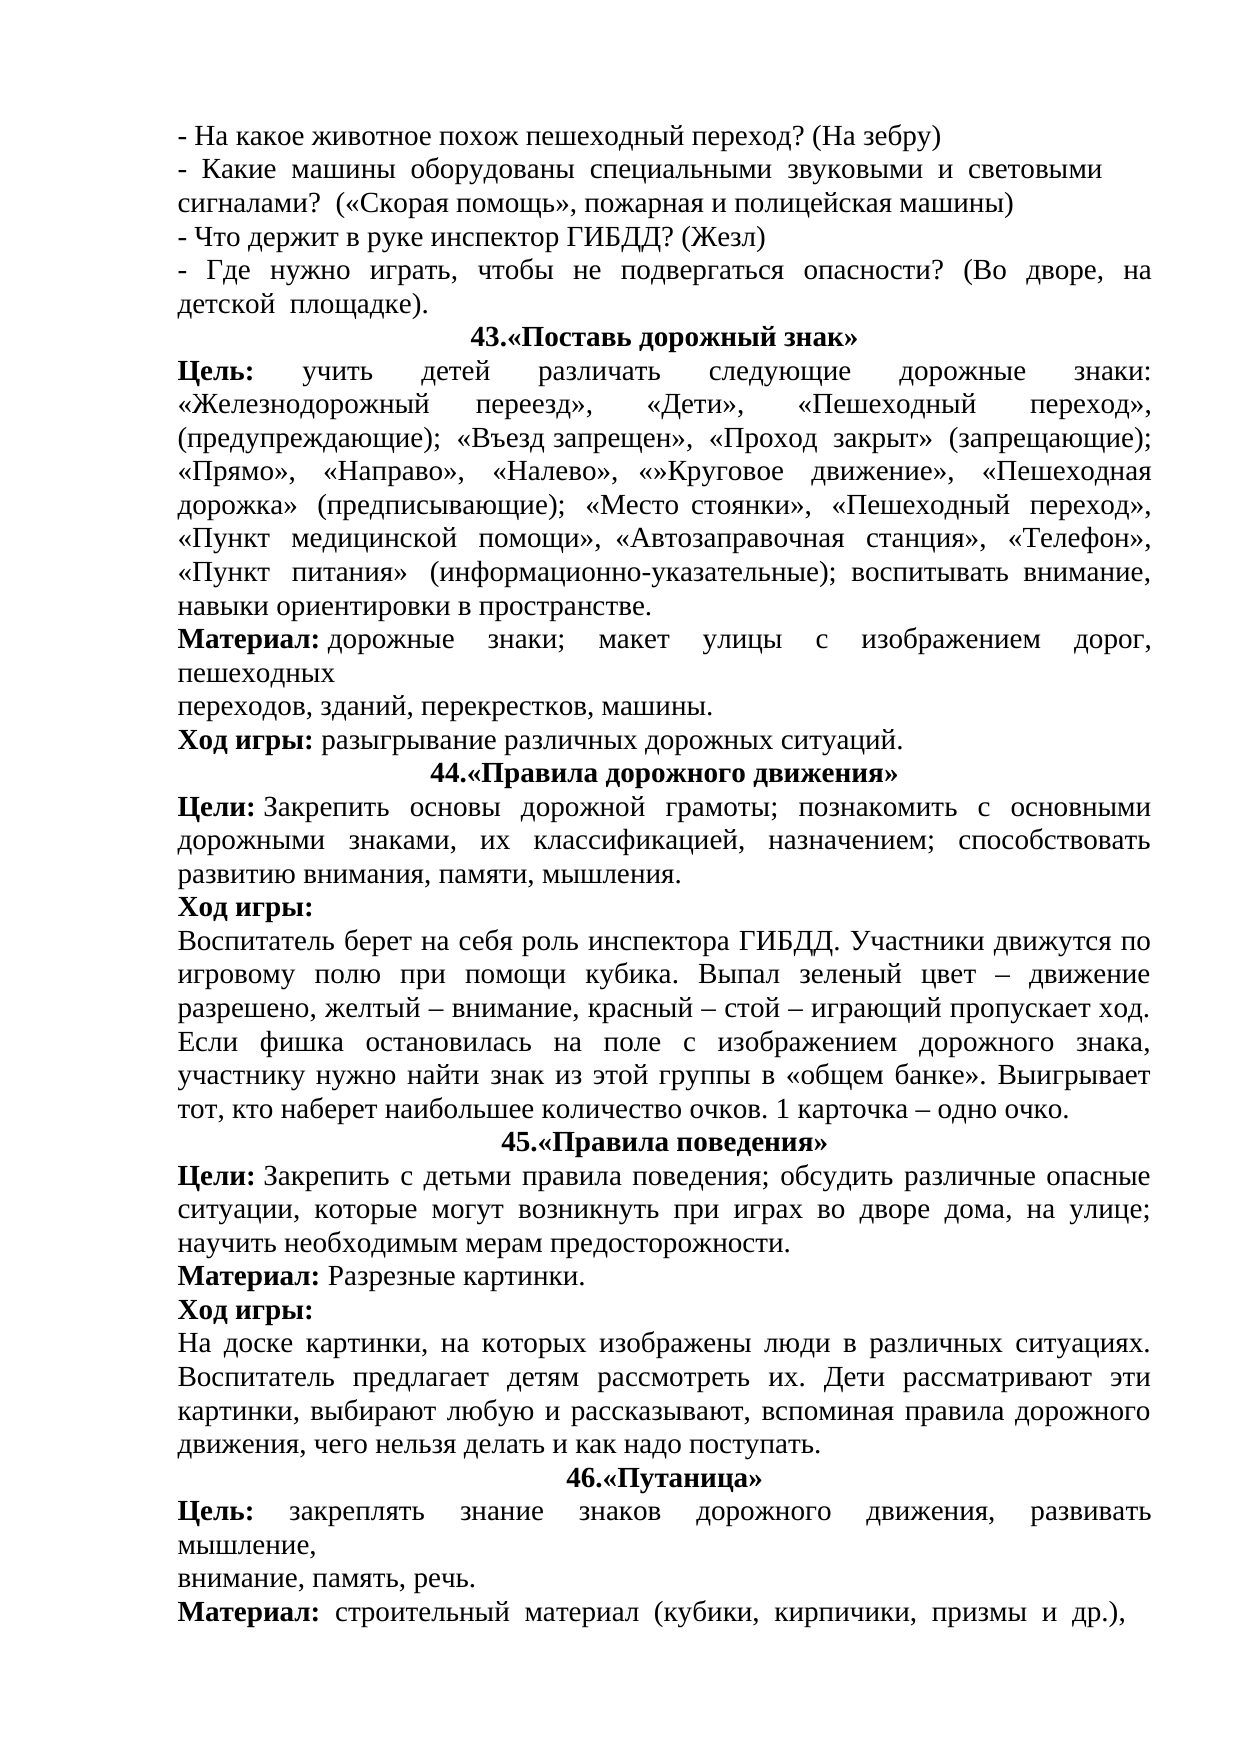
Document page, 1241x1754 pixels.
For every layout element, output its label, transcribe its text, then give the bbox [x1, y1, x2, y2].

text внимание, память, речь. [177, 1560, 1152, 1594]
text Ход игры: [177, 889, 1152, 923]
text 45.«Правила поведения» [177, 1124, 1152, 1158]
text Ход игры: разыгрывание различных дорожных ситуаций. [177, 722, 1152, 755]
text 46.«Путаница» [177, 1460, 1152, 1493]
text - Что держит в руке инспектор ГИБДД? (Жезл) [177, 219, 1152, 252]
text 44.«Правила дорожного движения» [177, 755, 1152, 789]
text сигналами? («Скорая помощь», пожарная и полицейская машины) [177, 185, 1152, 219]
text Цель: закреплять знание знаков дорожного движения, развивать мышление, [177, 1493, 1152, 1560]
text 43.«Поставь дорожный знак» [177, 319, 1152, 353]
text На доске картинки, на которых изображены люди в различных ситуациях. Воспитатель предлагает детям рассмотреть их. Дети рассматривают эти картинки, выбирают любую и рассказывают, вспоминая правила дорожного движения, чего нельзя делать и как надо поступать. [177, 1326, 1152, 1460]
text Воспитатель берет на себя роль инспектора ГИБДД. Участники движутся по игровому полю при помощи кубика. Выпал зеленый цвет – движение разрешено, желтый – внимание, красный – стой – играющий пропускает ход. Если фишка остановилась на поле с изображением дорожного знака, участнику нужно найти знак из этой группы в «общем банке». Выигрывает тот, кто наберет наибольшее количество очков. 1 карточка – одно очко. [177, 923, 1152, 1124]
text - На какое животное похож пешеходный переход? (На зебру) [177, 118, 1152, 152]
text Цели: Закрепить основы дорожной грамоты; познакомить с основными дорожными знаками, их классификацией, назначением; способствовать развитию внимания, памяти, мышления. [177, 789, 1152, 889]
text - Где нужно играть, чтобы не подвергаться опасности? (Во дворе, на детской площадке). [177, 252, 1152, 319]
text - Какие машины оборудованы специальными звуковыми и световыми [177, 152, 1152, 185]
text Материал: строительный материал (кубики, кирпичики, призмы и др.), [177, 1594, 1152, 1627]
text Ход игры: [177, 1292, 1152, 1326]
text Материал: дорожные знаки; макет улицы с изображением дорог, пешеходных [177, 621, 1152, 688]
text переходов, зданий, перекрестков, машины. [177, 688, 1152, 722]
text Материал: Разрезные картинки. [177, 1258, 1152, 1292]
text Цели: Закрепить с детьми правила поведения; обсудить различные опасные ситуации, которые могут возникнуть при играх во дворе дома, на улице; научить необходимым мерам предосторожности. [177, 1158, 1152, 1258]
text Цель: учить детей различать следующие дорожные знаки: «Железнодорожный переезд», «Дети», «Пешеходный переход», (предупреждающие); «Въезд запрещен», «Проход закрыт» (запрещающие); «Прямо», «Направо», «Налево», «»Круговое движение», «Пешеходная дорожка» (предписывающие); «Место стоянки», «Пешеходный переход», «Пункт медицинской помощи», «Автозаправочная станция», «Телефон», «Пункт питания» (информационно-указательные); воспитывать внимание, навыки ориентировки в пространстве. [177, 353, 1152, 621]
